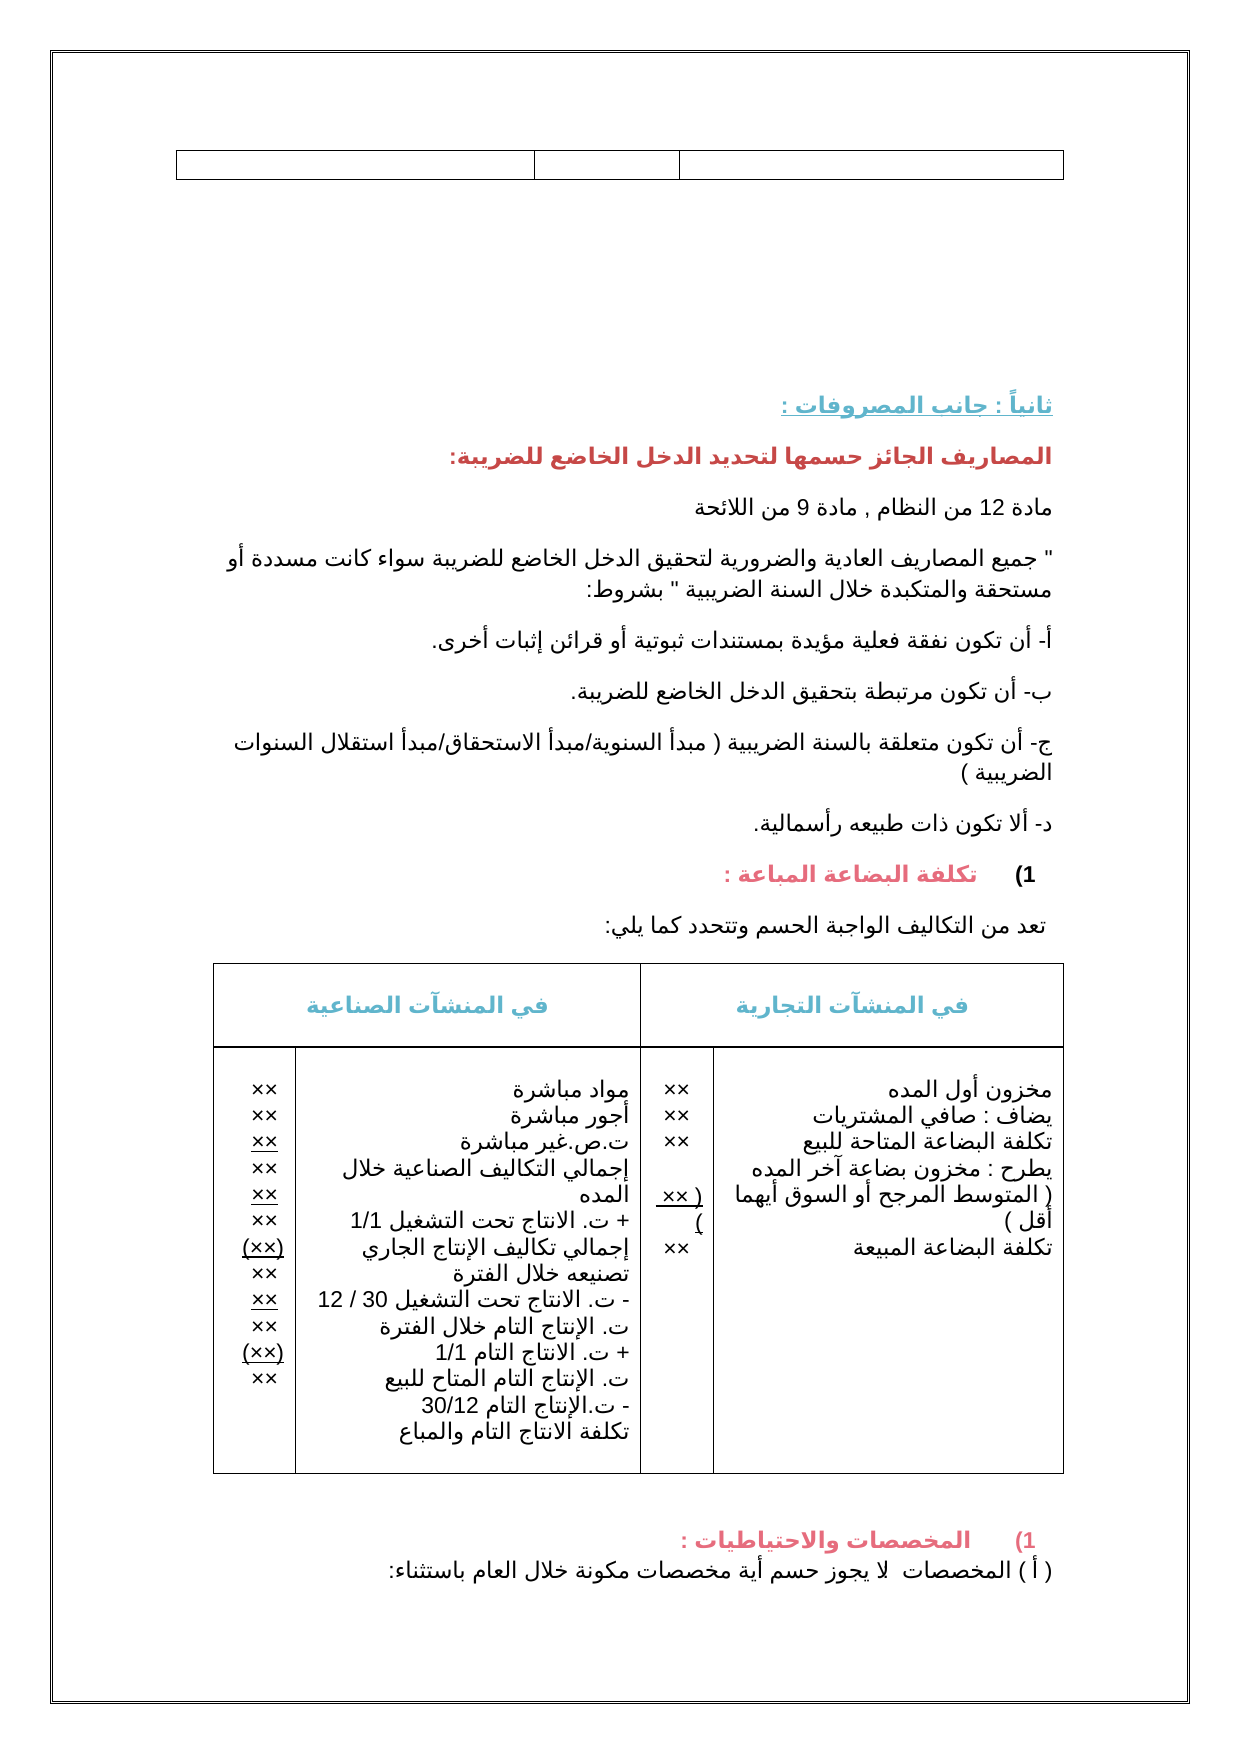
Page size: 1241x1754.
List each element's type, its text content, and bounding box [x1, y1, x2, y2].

list المخصصات والاحتياطيات : [187, 1527, 1015, 1553]
text د- ألا تكون ذات طبيعه رأسمالية. [187, 810, 1053, 836]
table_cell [177, 151, 534, 179]
text ب- أن تكون مرتبطة بتحقيق الدخل الخاضع للضريبة. [187, 678, 1053, 704]
list تكلفة البضاعة المباعة : [187, 861, 1015, 887]
text المصاريف الجائز حسمها لتحديد الدخل الخاضع للضريبة: [187, 443, 1053, 469]
table_cell ×× ×× ×× ×× ×× ×× (××) ×× ×× ×× (××) ×× [214, 1048, 295, 1472]
table_cell ×× ×× ×× ( ×× ) ×× [641, 1048, 713, 1472]
table_header في المنشآت التجارية [641, 964, 1063, 1046]
text ثانياً : جانب المصروفات : [187, 392, 1053, 418]
text تعد من التكاليف الواجبة الحسم وتتحدد كما يلي: [187, 912, 1053, 938]
table_cell مواد مباشرة أجور مباشرة ت.ص.غير مباشرة إجمالي التكاليف الصناعية خلال المده + ت. الانتاج تحت التشغيل 1/1 إجمالي تكاليف الإنتاج الجاري تصنيعه خلال الفترة - ت. الانتاج تحت التشغيل 30 / 12 ت. الإنتاج التام خلال الفترة + ت. الانتاج التام 1/1 ت. الإنتاج التام المتاح للبيع - ت.الإنتاج التام 30/12 تكلفة الانتاج التام والمباع [296, 1048, 640, 1472]
table_header في المنشآت الصناعية [214, 964, 640, 1046]
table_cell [535, 151, 679, 179]
text " جميع المصاريف العادية والضرورية لتحقيق الدخل الخاضع للضريبة سواء كانت مسددة أو مستحقة والمتكبدة خلال السنة الضريبية " بشروط: [187, 545, 1053, 602]
text أ- أن تكون نفقة فعلية مؤيدة بمستندات ثبوتية أو قرائن إثبات أخرى. [187, 627, 1053, 653]
text ج- أن تكون متعلقة بالسنة الضريبية ( مبدأ السنوية/مبدأ الاستحقاق/مبدأ استقلال السنوات الضريبية ) [187, 729, 1053, 785]
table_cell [680, 151, 1063, 179]
text ( أ ) المخصصات: لا يجوز حسم أية مخصصات مكونة خلال العام باستثناء: [187, 1557, 1053, 1583]
text مادة 12 من النظام , مادة 9 من اللائحة [187, 494, 1053, 521]
table_cell مخزون أول المده يضاف : صافي المشتريات تكلفة البضاعة المتاحة للبيع يطرح : مخزون بضاعة آخر المده ( المتوسط المرجح أو السوق أيهما أقل ) تكلفة البضاعة المبيعة [714, 1048, 1063, 1472]
